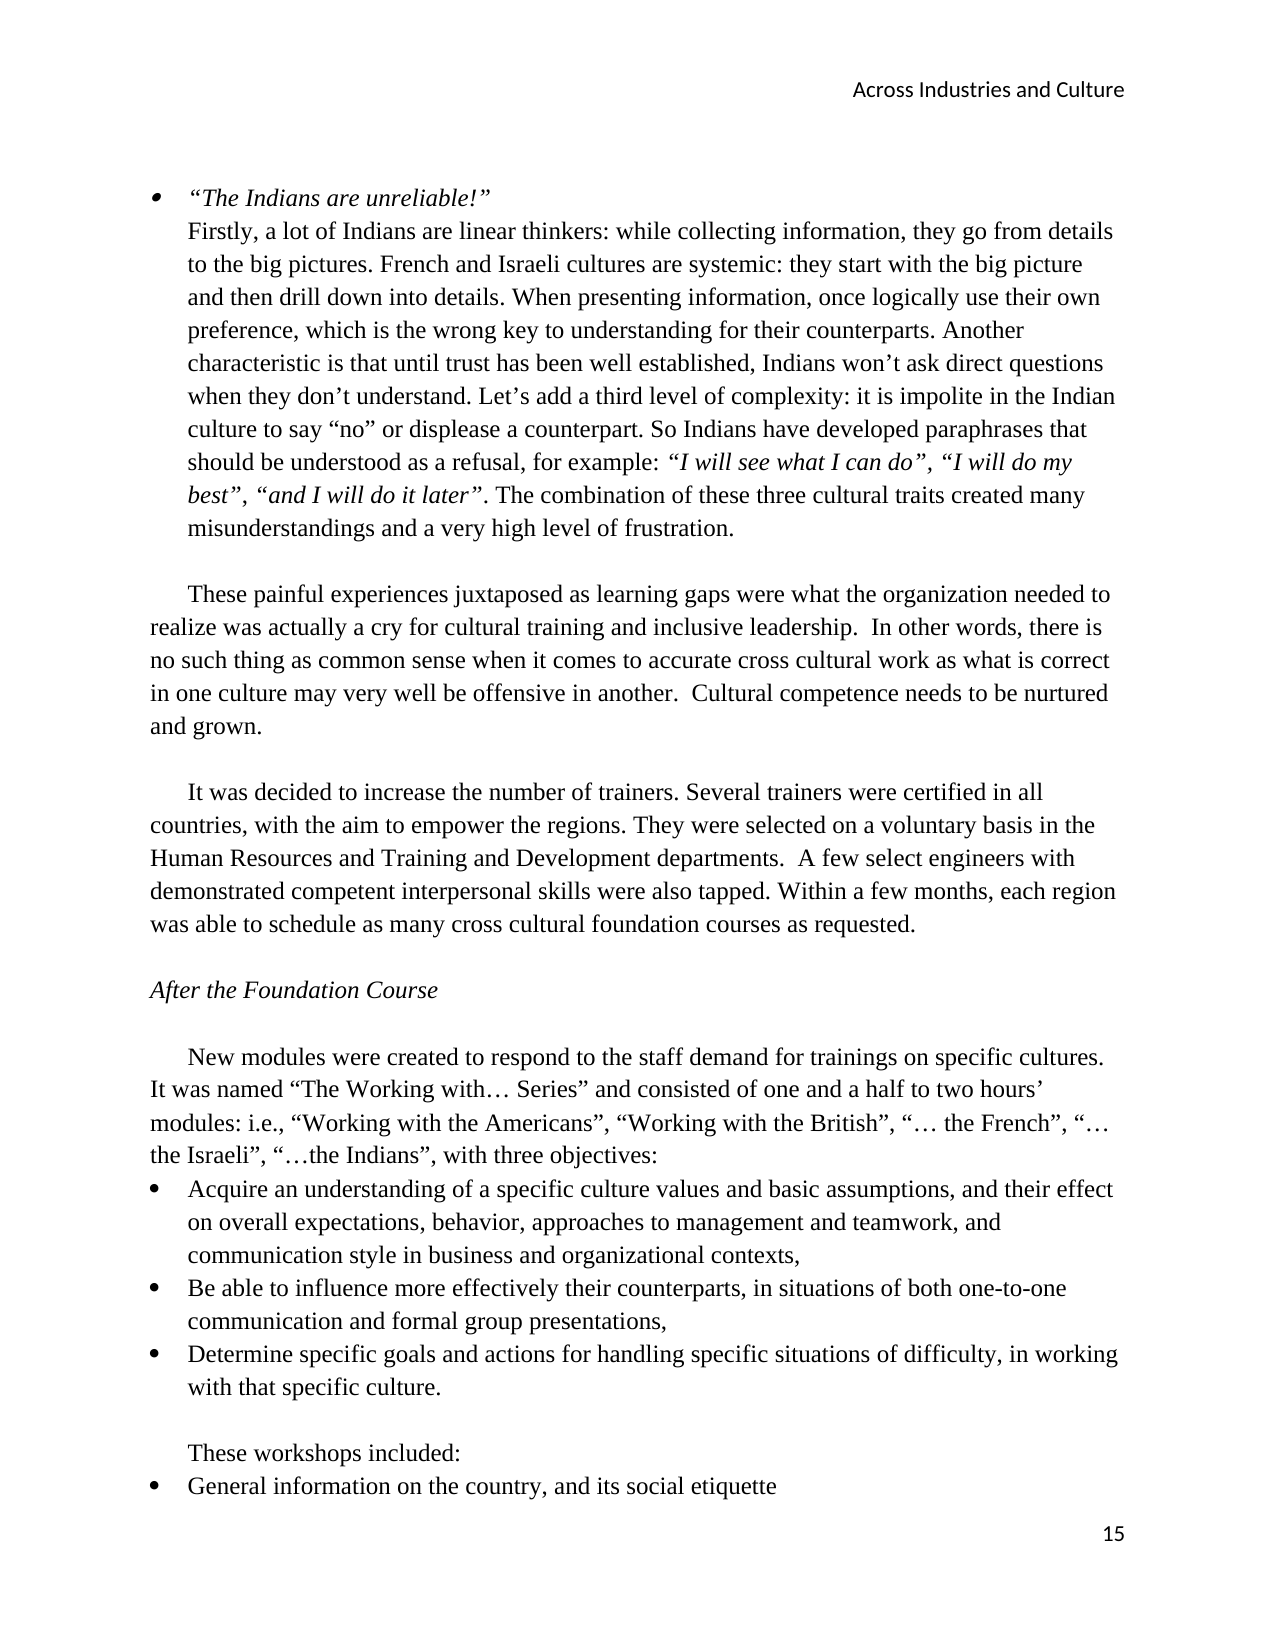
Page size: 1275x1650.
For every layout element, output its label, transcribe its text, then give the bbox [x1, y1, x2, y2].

list General information on the country, and its social etiquette [150, 1471, 1125, 1499]
text These painful experiences juxtaposed as learning gaps were what the organization needed to realize was actually a cry for cultural training and inclusive leadership. In other words, there is no such thing as common sense when it comes to accurate cross cultural work as what is correct in one culture may very well be offensive in another. Cultural competence needs to be nurtured and grown. [150, 579, 1125, 740]
text Firstly, a lot of Indians are linear thinkers: while collecting information, they go from details to the big pictures. French and Israeli cultures are systemic: they start with the big picture and then drill down into details. When presenting information, once logically use their own preference, which is the wrong key to understanding for their counterparts. Another characteristic is that until trust has been well established, Indians won’t ask direct questions when they don’t understand. Let’s add a third level of complexity: it is impolite in the Indian culture to say “no” or displease a counterpart. So Indians have developed paraphrases that should be understood as a refusal, for example: “I will see what I can do”, “I will do my best”, “and I will do it later”. The combination of these three cultural traits created many misunderstandings and a very high level of frustration. [187, 216, 1125, 542]
list “The Indians are unreliable!” [150, 183, 1125, 212]
text New modules were created to respond to the staff demand for trainings on specific cultures. It was named “The Working with… Series” and consisted of one and a half to two hours’ modules: i.e., “Working with the Americans”, “Working with the British”, “… the French”, “…the Israeli”, “…the Indians”, with three objectives: [150, 1042, 1125, 1169]
text These workshops included: [150, 1438, 1125, 1467]
list Determine specific goals and actions for handling specific situations of difficulty, in working with that specific culture. [150, 1339, 1125, 1401]
text After the Foundation Course [150, 976, 1125, 1004]
list Acquire an understanding of a specific culture values and basic assumptions, and their effect on overall expectations, behavior, approaches to management and teamwork, and communication style in business and organizational contexts, [150, 1174, 1125, 1268]
text It was decided to increase the number of trainers. Several trainers were certified in all countries, with the aim to empower the regions. They were selected on a voluntary basis in the Human Resources and Training and Development departments. A few select engineers with demonstrated competent interpersonal skills were also tapped. Within a few months, each region was able to schedule as many cross cultural foundation courses as requested. [150, 777, 1125, 938]
list Be able to influence more effectively their counterparts, in situations of both one-to-one communication and formal group presentations, [150, 1273, 1125, 1334]
